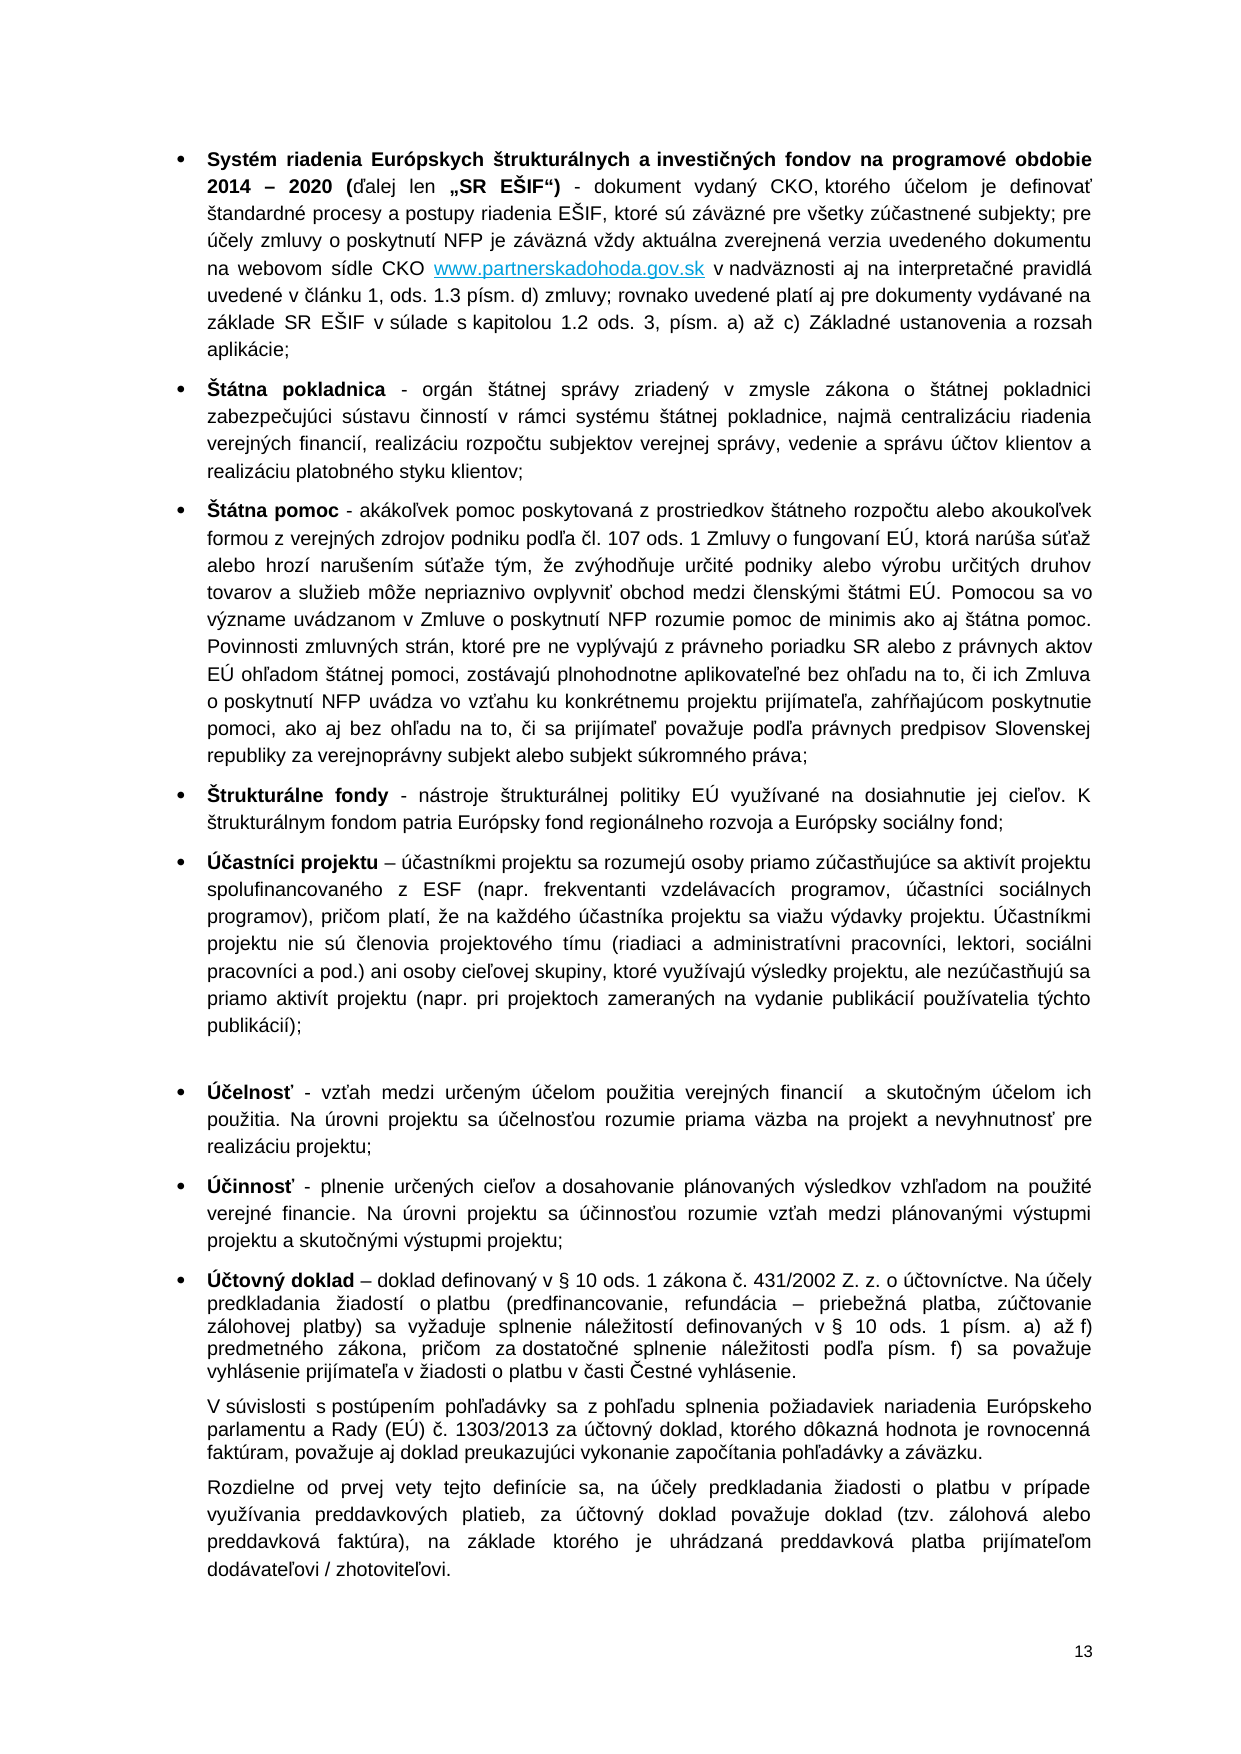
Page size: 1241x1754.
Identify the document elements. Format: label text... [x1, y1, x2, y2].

text V súvislosti s postúpením pohľadávky sa z pohľadu splnenia požiadaviek nariadenia Európskeho parlamentu a Rady (EÚ) č. 1303/2013 za účtovný doklad, ktorého dôkazná hodnota je rovnocenná faktúram, považuje aj doklad preukazujúci vykonanie započítania pohľadávky a záväzku. [207, 1395, 1092, 1463]
text Štátna pokladnica - orgán štátnej správy zriadený v zmysle zákona o štátnej pokladnici zabezpečujúci sústavu činností v rámci systému štátnej pokladnice, najmä centralizáciu riadenia verejných financií, realizáciu rozpočtu subjektov verejnej správy, vedenie a správu účtov klientov a realizáciu platobného styku klientov; [177, 378, 1092, 482]
text Štátna pomoc - akákoľvek pomoc poskytovaná z prostriedkov štátneho rozpočtu alebo akoukoľvek formou z verejných zdrojov podniku podľa čl. 107 ods. 1 Zmluvy o fungovaní EÚ, ktorá narúša súťaž alebo hrozí narušením súťaže tým, že zvýhodňuje určité podniky alebo výrobu určitých druhov tovarov a služieb môže nepriaznivo ovplyvniť obchod medzi členskými štátmi EÚ. Pomocou sa vo význame uvádzanom v Zmluve o poskytnutí NFP rozumie pomoc de minimis ako aj štátna pomoc. Povinnosti zmluvných strán, ktoré pre ne vyplývajú z právneho poriadku SR alebo z právnych aktov EÚ ohľadom štátnej pomoci, zostávajú plnohodnotne aplikovateľné bez ohľadu na to, či ich Zmluva o poskytnutí NFP uvádza vo vzťahu ku konkrétnemu projektu prijímateľa, zahŕňajúcom poskytnutie pomoci, ako aj bez ohľadu na to, či sa prijímateľ považuje podľa právnych predpisov Slovenskej republiky za verejnoprávny subjekt alebo subjekt súkromného práva; [177, 499, 1092, 767]
text Systém riadenia Európskych štrukturálnych a investičných fondov na programové obdobie 2014 – 2020 (ďalej len „SR EŠIF“) - dokument vydaný CKO, ktorého účelom je definovať štandardné procesy a postupy riadenia EŠIF, ktoré sú záväzné pre všetky zúčastnené subjekty; pre účely zmluvy o poskytnutí NFP je záväzná vždy aktuálna zverejnená verzia uvedeného dokumentu na webovom sídle CKO www.partnerskadohoda.gov.sk v nadväznosti aj na interpretačné pravidlá uvedené v článku 1, ods. 1.3 písm. d) zmluvy; rovnako uvedené platí aj pre dokumenty vydávané na základe SR EŠIF v súlade s kapitolou 1.2 ods. 3, písm. a) až c) Základné ustanovenia a rozsah aplikácie; [177, 148, 1092, 361]
text Štrukturálne fondy - nástroje štrukturálnej politiky EÚ využívané na dosiahnutie jej cieľov. K štrukturálnym fondom patria Európsky fond regionálneho rozvoja a Európsky sociálny fond; [177, 784, 1092, 834]
list Účtovný doklad – doklad definovaný v § 10 ods. 1 zákona č. 431/2002 Z. z. o účtovníctve. Na účely predkladania žiadostí o platbu (predfinancovanie, refundácia – priebežná platba, zúčtovanie zálohovej platby) sa vyžaduje splnenie náležitostí definovaných v § 10 ods. 1 písm. a) až f) predmetného zákona, pričom za dostatočné splnenie náležitosti podľa písm. f) sa považuje vyhlásenie prijímateľa v žiadosti o platbu v časti Čestné vyhlásenie. [177, 1269, 1092, 1383]
text Účastníci projektu – účastníkmi projektu sa rozumejú osoby priamo zúčastňujúce sa aktivít projektu spolufinancovaného z ESF (napr. frekventanti vzdelávacích programov, účastníci sociálnych programov), pričom platí, že na každého účastníka projektu sa viažu výdavky projektu. Účastníkmi projektu nie sú členovia projektového tímu (riadiaci a administratívni pracovníci, lektori, sociálni pracovníci a pod.) ani osoby cieľovej skupiny, ktoré využívajú výsledky projektu, ale nezúčastňujú sa priamo aktivít projektu (napr. pri projektoch zameraných na vydanie publikácií používatelia týchto publikácií); [177, 851, 1092, 1064]
list Účelnosť - vzťah medzi určeným účelom použitia verejných financií a skutočným účelom ich použitia. Na úrovni projektu sa účelnosťou rozumie priama väzba na projekt a nevyhnutnosť pre realizáciu projektu; [177, 1081, 1092, 1158]
list Účinnosť - plnenie určených cieľov a dosahovanie plánovaných výsledkov vzhľadom na použité verejné financie. Na úrovni projektu sa účinnosťou rozumie vzťah medzi plánovanými výstupmi projektu a skutočnými výstupmi projektu; [177, 1175, 1092, 1252]
list Rozdielne od prvej vety tejto definície sa, na účely predkladania žiadosti o platbu v prípade využívania preddavkových platieb, za účtovný doklad považuje doklad (tzv. zálohová alebo preddavková faktúra), na základe ktorého je uhrádzaná preddavková platba prijímateľom dodávateľovi / zhotoviteľovi. [207, 1476, 1092, 1580]
